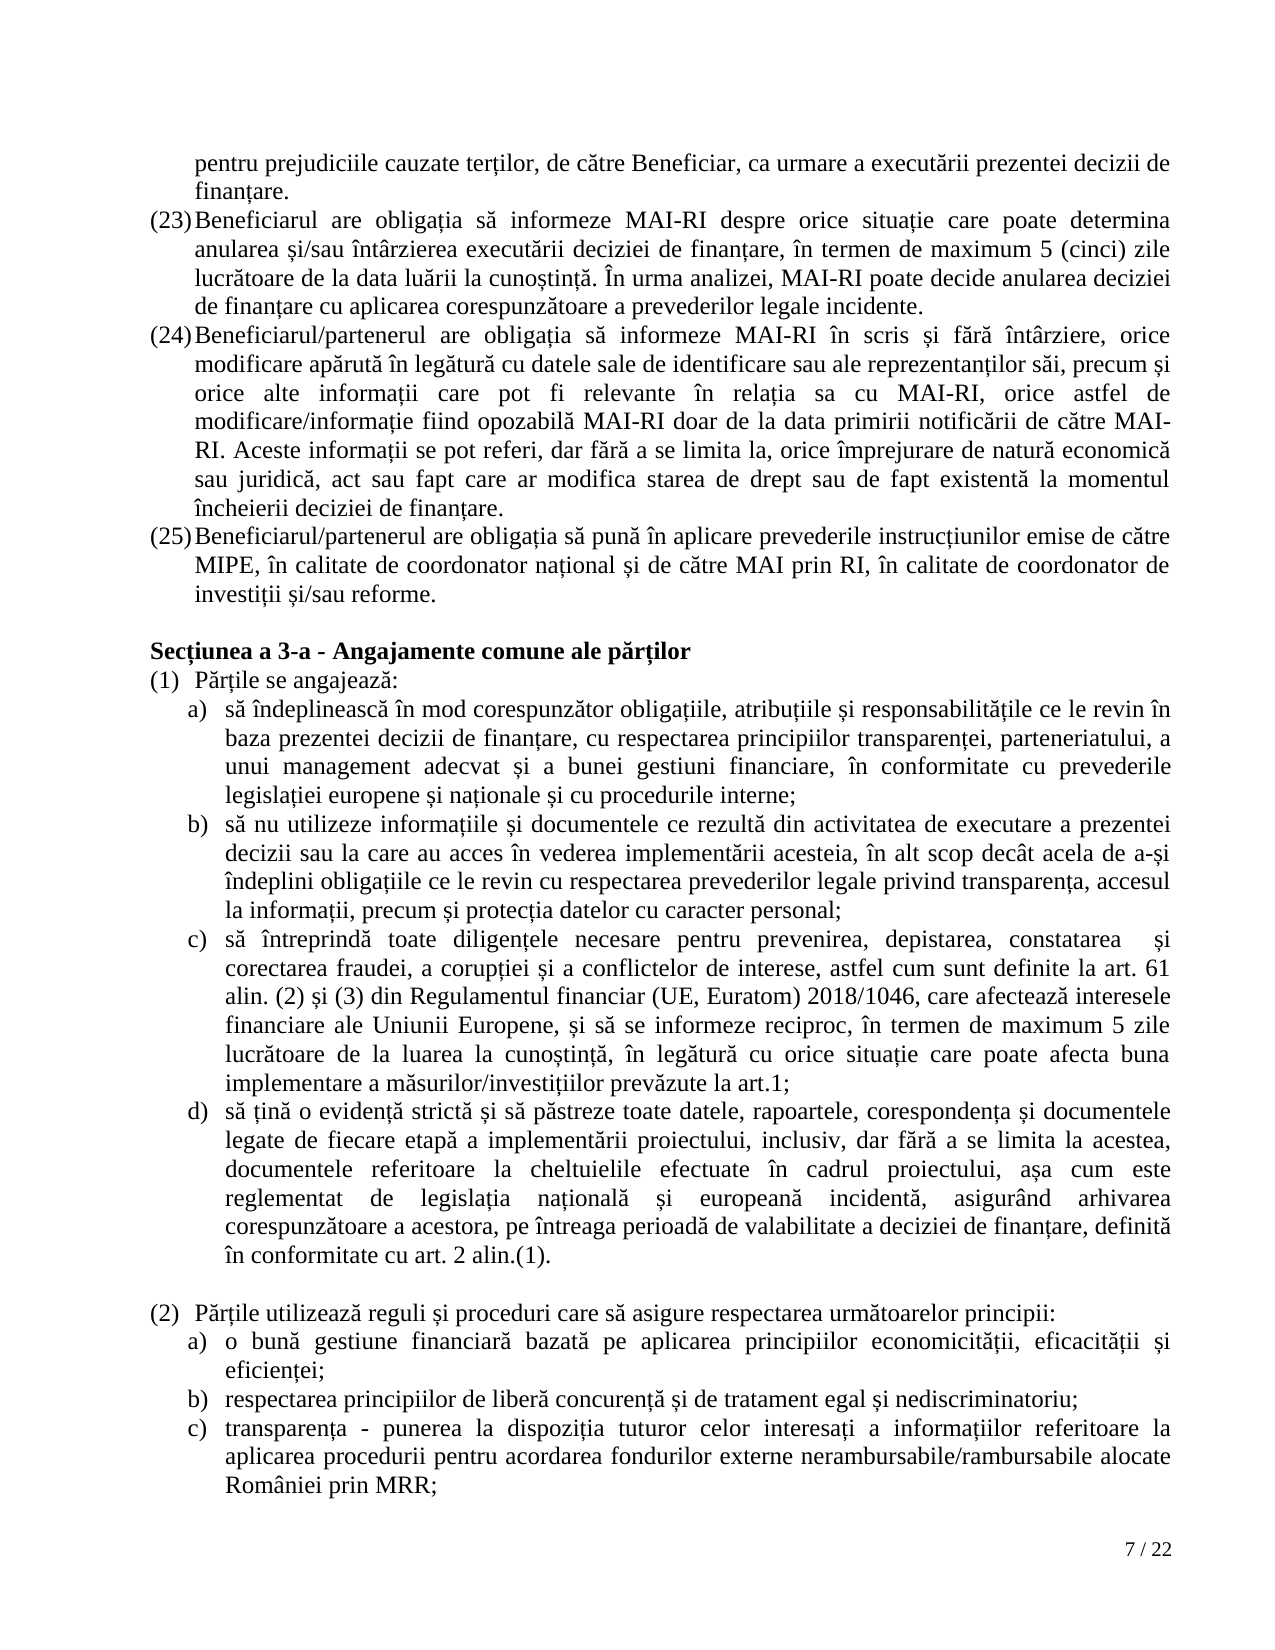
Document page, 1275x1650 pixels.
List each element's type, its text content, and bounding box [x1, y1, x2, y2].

list să nu utilizeze informațiile și documentele ce rezultă din activitatea de executare a prezentei decizii sau la care au acces în vederea implementării acesteia, în alt scop decât acela de a-și îndeplini obligațiile ce le revin cu respectarea prevederilor legale privind transparența, accesul la informații, precum și protecția datelor cu caracter personal; [187, 809, 1172, 924]
list să țină o evidență strictă și să păstreze toate datele, rapoartele, corespondența și documentele legate de fiecare etapă a implementării proiectului, inclusiv, dar fără a se limita la acestea, documentele referitoare la cheltuielile efectuate în cadrul proiectului, așa cum este reglementat de legislația națională și europeană incidentă, asigurând arhivarea corespunzătoare a acestora, pe întreaga perioadă de valabilitate a deciziei de finanțare, definită în conformitate cu art. 2 alin.(1). [187, 1096, 1172, 1269]
list să întreprindă toate diligențele necesare pentru prevenirea, depistarea, constatarea și corectarea fraudei, a corupției și a conflictelor de interese, astfel cum sunt definite la art. 61 alin. (2) și (3) din Regulamentul financiar (UE, Euratom) 2018/1046, care afectează interesele financiare ale Uniunii Europene, și să se informeze reciproc, în termen de maximum 5 zile lucrătoare de la luarea la cunoștință, în legătură cu orice situație care poate afecta buna implementare a măsurilor/investițiilor prevăzute la art.1; [187, 924, 1172, 1096]
list o bună gestiune financiară bazată pe aplicarea principiilor economicității, eficacității și eficienței; [187, 1326, 1172, 1384]
list Părțile se angajează: [150, 665, 1172, 694]
list Beneficiarul/partenerul are obligația să informeze MAI-RI în scris și fără întârziere, orice modificare apărută în legătură cu datele sale de identificare sau ale reprezentanților săi, precum și orice alte informații care pot fi relevante în relația sa cu MAI-RI, orice astfel de modificare/informație fiind opozabilă MAI-RI doar de la data primirii notificării de către MAI-RI. Aceste informații se pot referi, dar fără a se limita la, orice împrejurare de natură economică sau juridică, act sau fapt care ar modifica starea de drept sau de fapt existentă la momentul încheierii deciziei de finanțare. [150, 320, 1172, 521]
list Beneficiarul/partenerul are obligația să pună în aplicare prevederile instrucțiunilor emise de către MIPE, în calitate de coordonator național și de către MAI prin RI, în calitate de coordonator de investiții și/sau reforme. [150, 521, 1172, 608]
list Beneficiarul are obligația să informeze MAI-RI despre orice situație care poate determina anularea și/sau întârzierea executării deciziei de finanțare, în termen de maximum 5 (cinci) zile lucrătoare de la data luării la cunoștință. În urma analizei, MAI-RI poate decide anularea deciziei de finanțare cu aplicarea corespunzătoare a prevederilor legale incidente. [150, 205, 1172, 320]
list respectarea principiilor de liberă concurență și de tratament egal și nediscriminatoriu; [187, 1384, 1172, 1413]
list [150, 148, 1172, 205]
list transparența - punerea la dispoziția tuturor celor interesați a informațiilor referitoare la aplicarea procedurii pentru acordarea fondurilor externe nerambursabile/rambursabile alocate României prin MRR; [187, 1413, 1172, 1499]
list Părțile utilizează reguli și proceduri care să asigure respectarea următoarelor principii: [150, 1298, 1172, 1326]
list să îndeplinească în mod corespunzător obligațiile, atribuțiile și responsabilitățile ce le revin în baza prezentei decizii de finanțare, cu respectarea principiilor transparenței, parteneriatului, a unui management adecvat și a bunei gestiuni financiare, în conformitate cu prevederile legislației europene și naționale și cu procedurile interne; [187, 694, 1172, 809]
text Secțiunea a 3-a - Angajamente comune ale părților [150, 636, 1172, 665]
